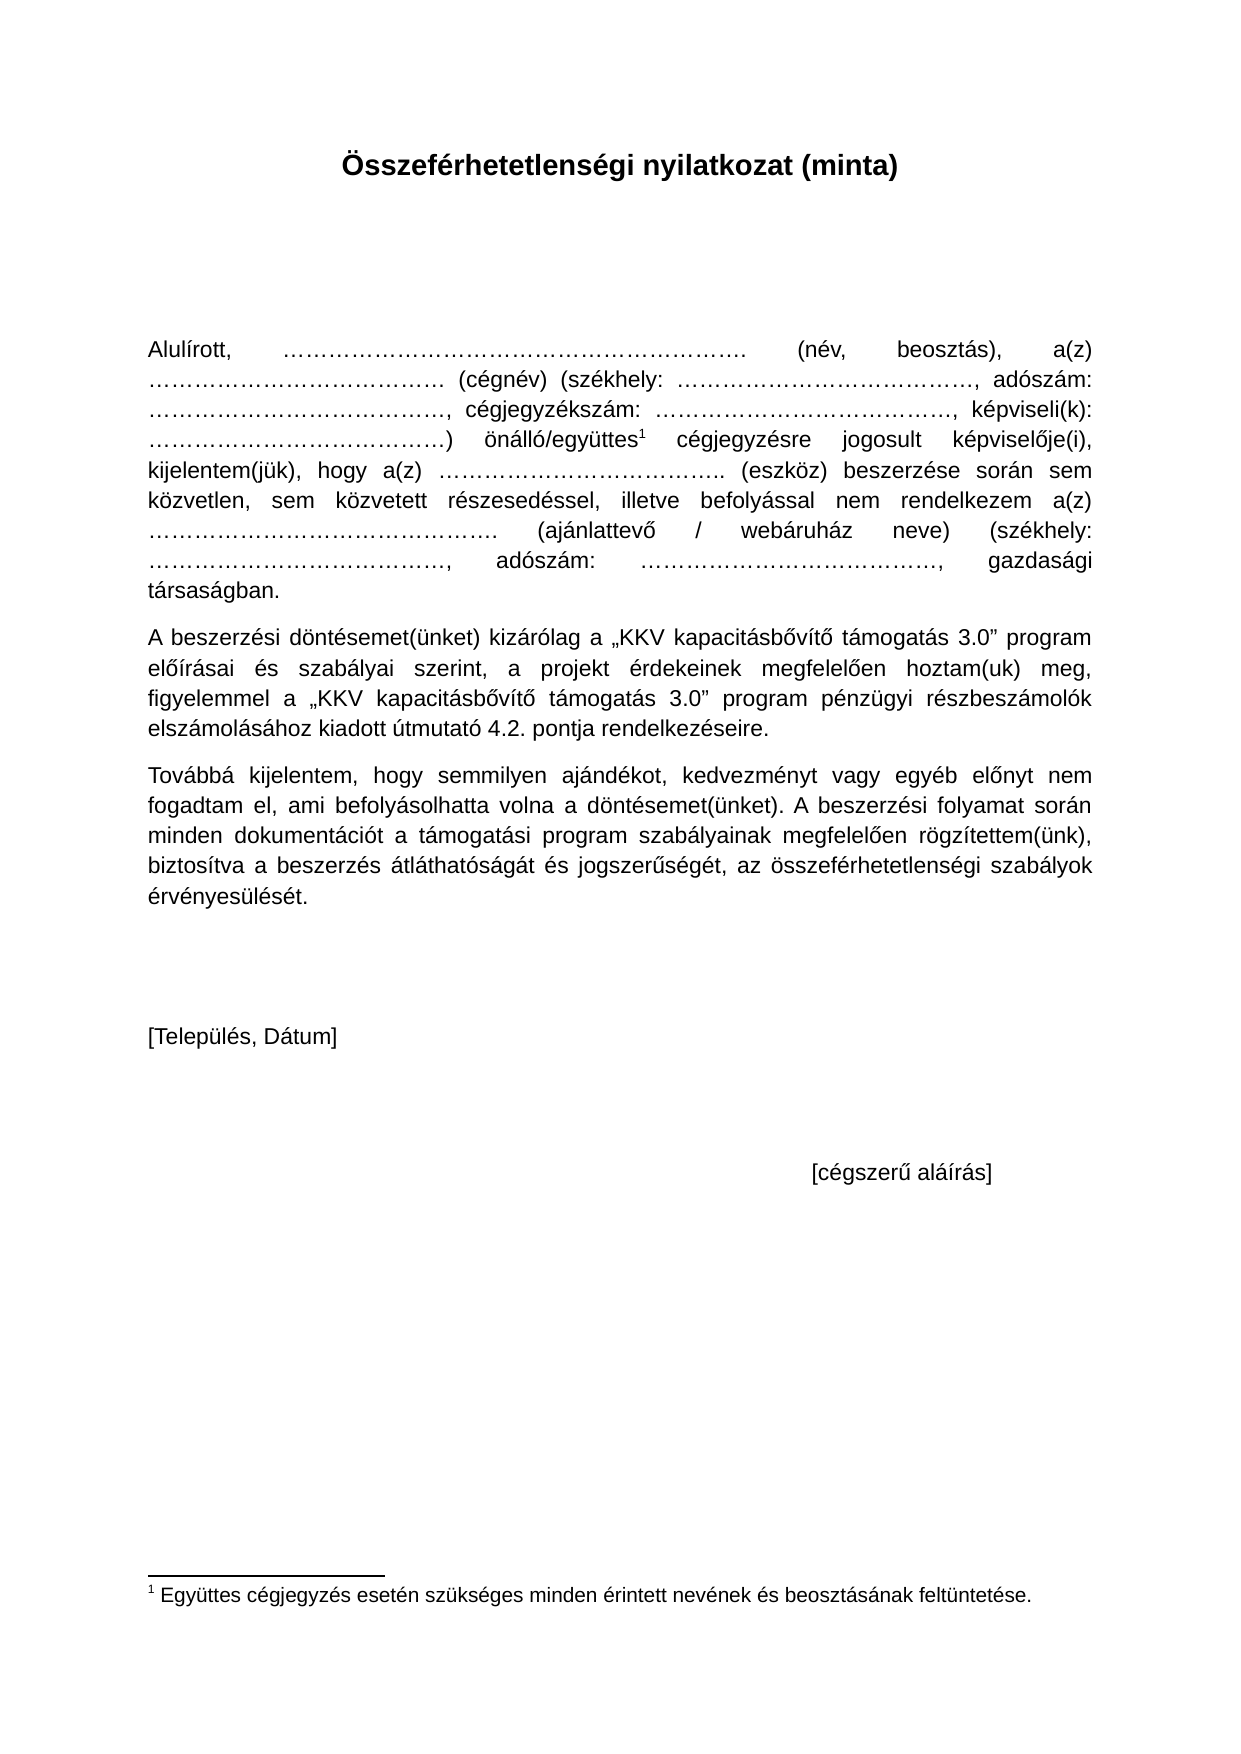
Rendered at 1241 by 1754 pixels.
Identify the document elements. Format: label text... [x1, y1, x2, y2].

text A beszerzési döntésemet(ünket) kizárólag a „KKV kapacitásbővítő támogatás 3.0” program előírásai és szabályai szerint, a projekt érdekeinek megfelelően hoztam(uk) meg, figyelemmel a „KKV kapacitásbővítő támogatás 3.0” program pénzügyi részbeszámolók elszámolásához kiadott útmutató 4.2. pontja rendelkezéseire. [148, 624, 1093, 741]
text [cégszerű aláírás] [738, 1158, 1093, 1185]
text [Település, Dátum] [148, 1023, 1093, 1049]
text Alulírott, ……………………………………………………. (név, beosztás), a(z) ………………………………… (cégnév) (székhely: …………………………………, adószám: …………………………………, cégjegyzékszám: …………………………………, képviseli(k): …………………………………) önálló/együttes cégjegyzésre jogosult képviselője(i), kijelentem(jük), hogy a(z) ……………………………….. (eszköz) beszerzése során sem közvetlen, sem közvetett részesedéssel, illetve befolyással nem rendelkezem a(z) ………………………………………. (ajánlattevő / webáruház neve) (székhely: …………………………………, adószám: …………………………………, gazdasági társaságban. [148, 336, 1093, 604]
text Továbbá kijelentem, hogy semmilyen ajándékot, kedvezményt vagy egyéb előnyt nem fogadtam el, ami befolyásolhatta volna a döntésemet(ünket). A beszerzési folyamat során minden dokumentációt a támogatási program szabályainak megfelelően rögzítettem(ünk), biztosítva a beszerzés átláthatóságát és jogszerűségét, az összeférhetetlenségi szabályok érvényesülését. [148, 762, 1093, 909]
text Összeférhetetlenségi nyilatkozat (minta) [148, 148, 1093, 181]
